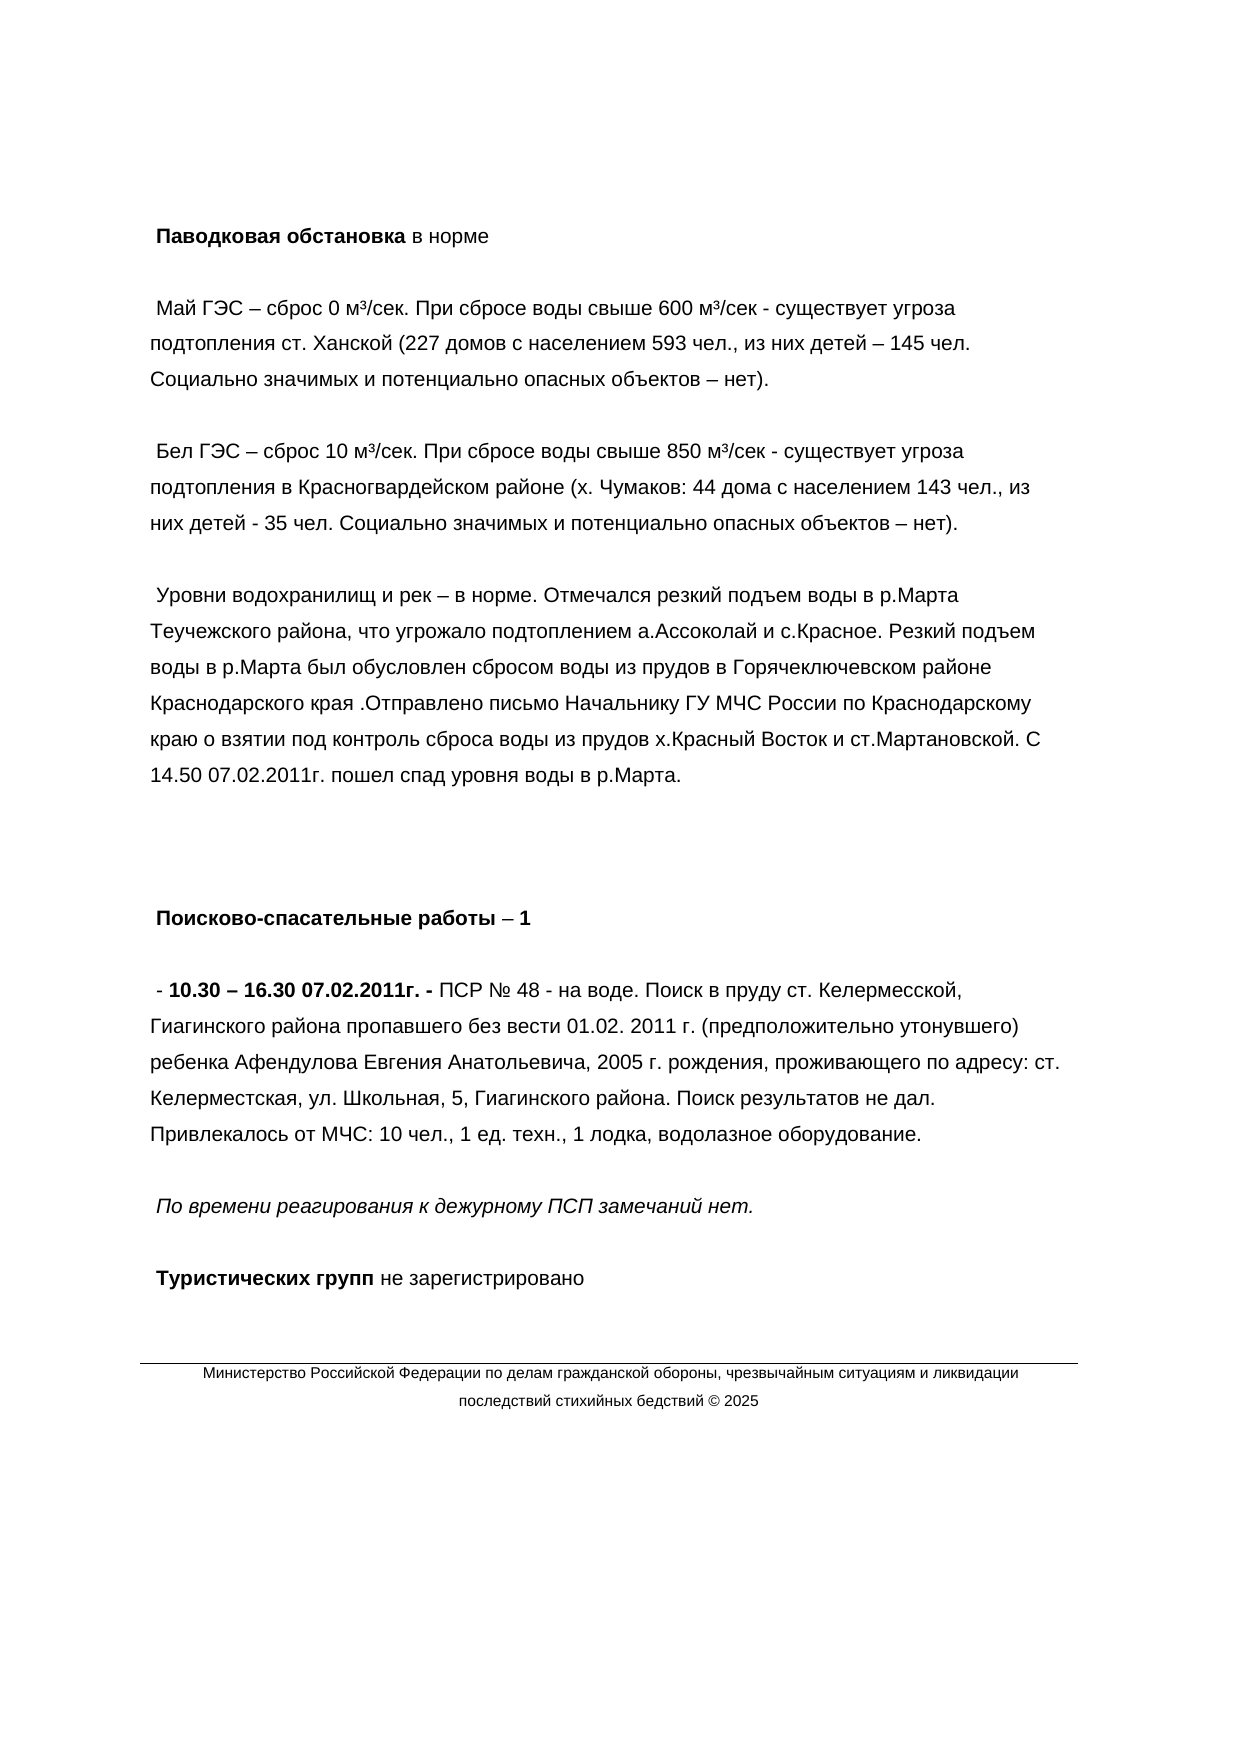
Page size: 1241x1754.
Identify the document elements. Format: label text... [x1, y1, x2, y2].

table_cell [140, 150, 1078, 1362]
table_cell Министерство Российской Федерации по делам гражданской обороны, чрезвычайным ситуациям и ликвидации последствий стихийных бедствий © 2025 [140, 1364, 1078, 1446]
